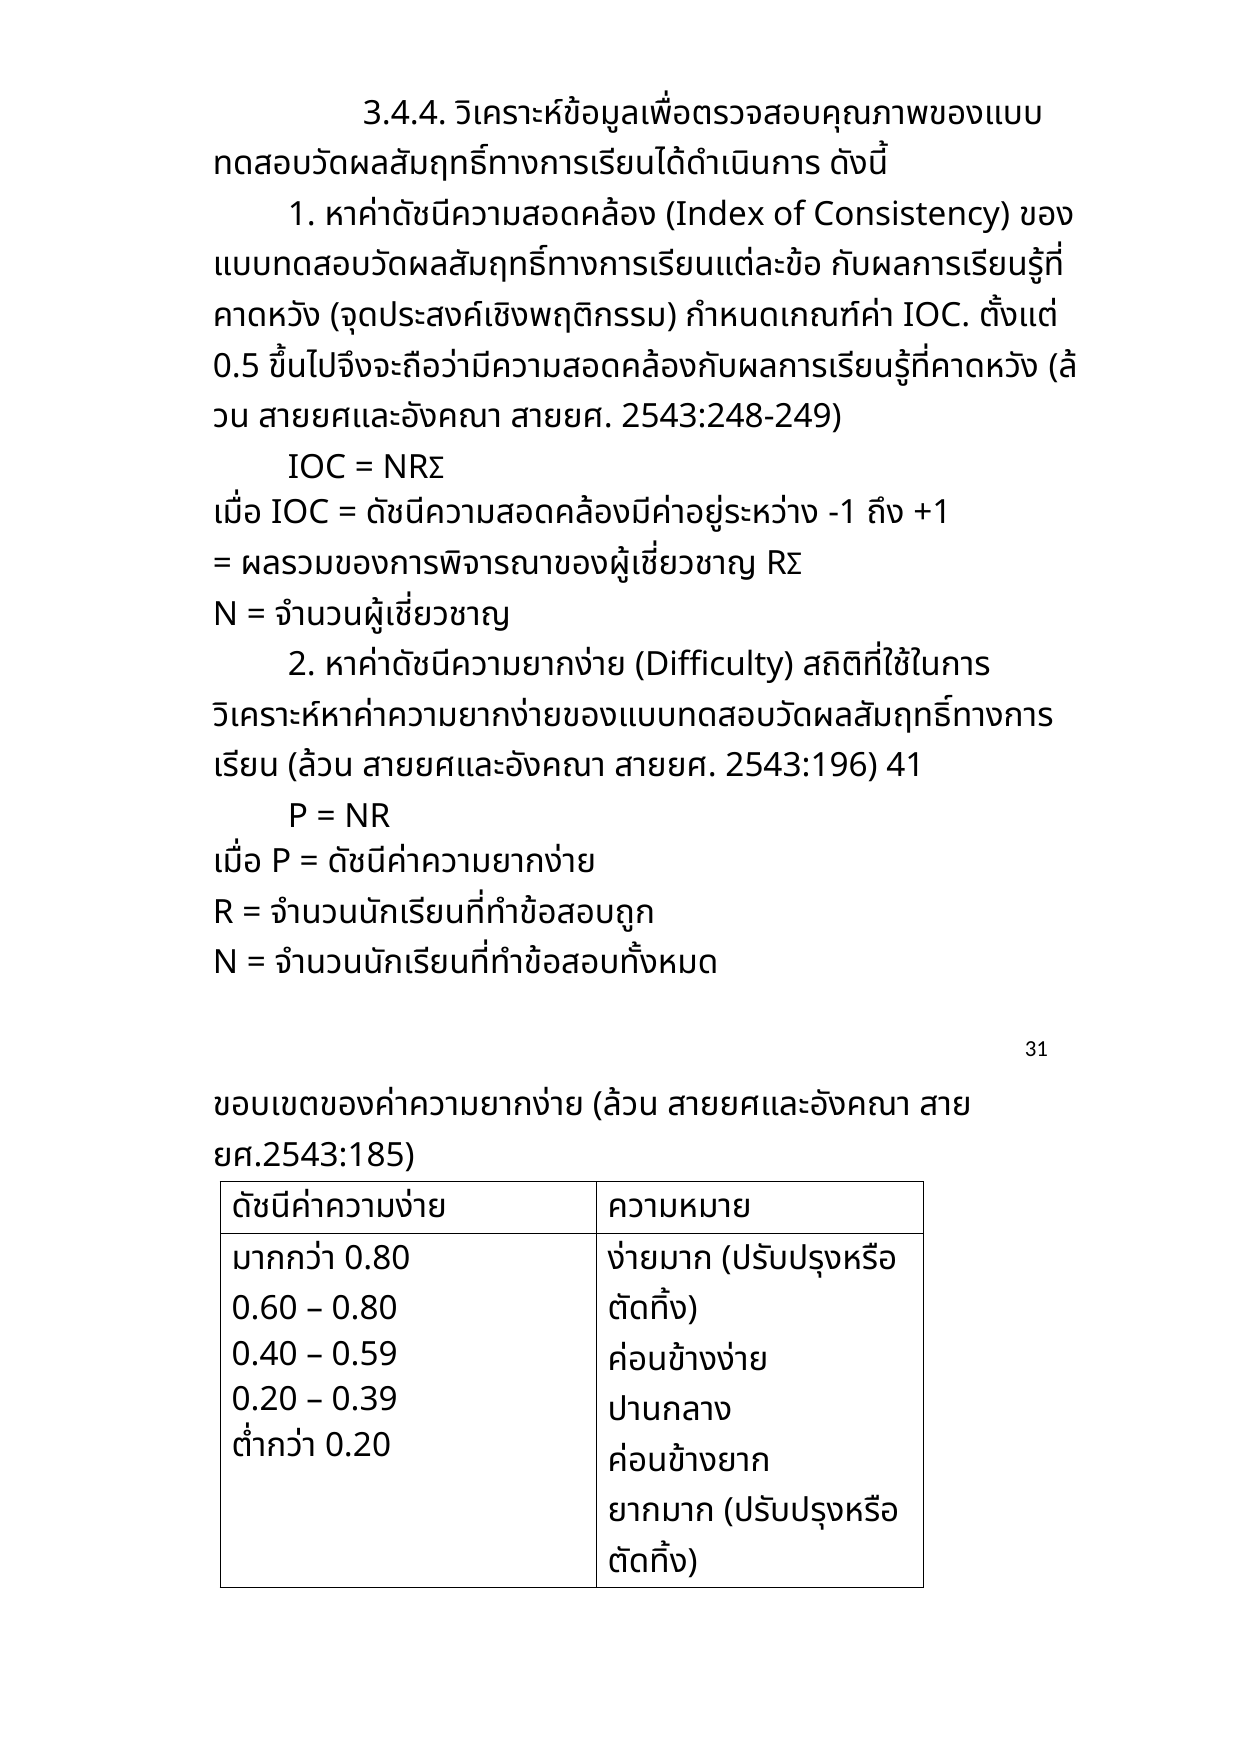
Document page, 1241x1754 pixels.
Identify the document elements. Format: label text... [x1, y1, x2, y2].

text = ผลรวมของการพิจารณาของผู้เชี่ยวชาญ RΣ [213, 539, 1090, 589]
table_cell ง่ายมาก (ปรับปรุงหรือตัดทิ้ง) ค่อนข้างง่าย ปานกลาง ค่อนข้างยาก ยากมาก (ปรับปรุงหรือตัดทิ้ง) [597, 1234, 923, 1587]
text R = จำนวนนักเรียนที่ทำข้อสอบถูก [213, 888, 1090, 938]
text P = NR [213, 792, 1090, 837]
text เมื่อ IOC = ดัชนีความสอดคล้องมีค่าอยู่ระหว่าง -1 ถึง +1 [213, 488, 1090, 539]
text ขอบเขตของค่าความยากง่าย (ล้วน สายยศและอังคณา สายยศ.2543:185) [213, 1080, 1090, 1181]
text N = จำนวนนักเรียนที่ทำข้อสอบทั้งหมด [213, 938, 1090, 989]
table_header ความหมาย [597, 1182, 923, 1232]
text 2. หาค่าดัชนีความยากง่าย (Difficulty) สถิติที่ใช้ในการวิเคราะห์หาค่าความยากง่ายของแบบทดสอบวัดผลสัมฤทธิ์ทางการเรียน (ล้วน สายยศและอังคณา สายยศ. 2543:196) 41 [213, 640, 1090, 792]
text N = จำนวนผู้เชี่ยวชาญ [213, 589, 1090, 640]
text เมื่อ P = ดัชนีค่าความยากง่าย [213, 837, 1090, 888]
text 3.4.4. วิเคราะห์ข้อมูลเพื่อตรวจสอบคุณภาพของแบบทดสอบวัดผลสัมฤทธิ์ทางการเรียนได้ดำเนินการ ดังนี้ [213, 89, 1090, 190]
text 1. หาค่าดัชนีความสอดคล้อง (Index of Consistency) ของแบบทดสอบวัดผลสัมฤทธิ์ทางการเรียนแต่ละข้อ กับผลการเรียนรู้ที่คาดหวัง (จุดประสงค์เชิงพฤติกรรม) กำหนดเกณฑ์ค่า IOC. ตั้งแต่ 0.5 ขึ้นไปจึงจะถือว่ามีความสอดคล้องกับผลการเรียนรู้ที่คาดหวัง (ล้วน สายยศและอังคณา สายยศ. 2543:248-249) [213, 190, 1090, 443]
table_header ดัชนีค่าความง่าย [221, 1182, 596, 1232]
text IOC = NRΣ [213, 443, 1090, 488]
table_cell มากกว่า 0.80 0.60 – 0.80 0.40 – 0.59 0.20 – 0.39 ต่ำกว่า 0.20 [221, 1234, 596, 1587]
